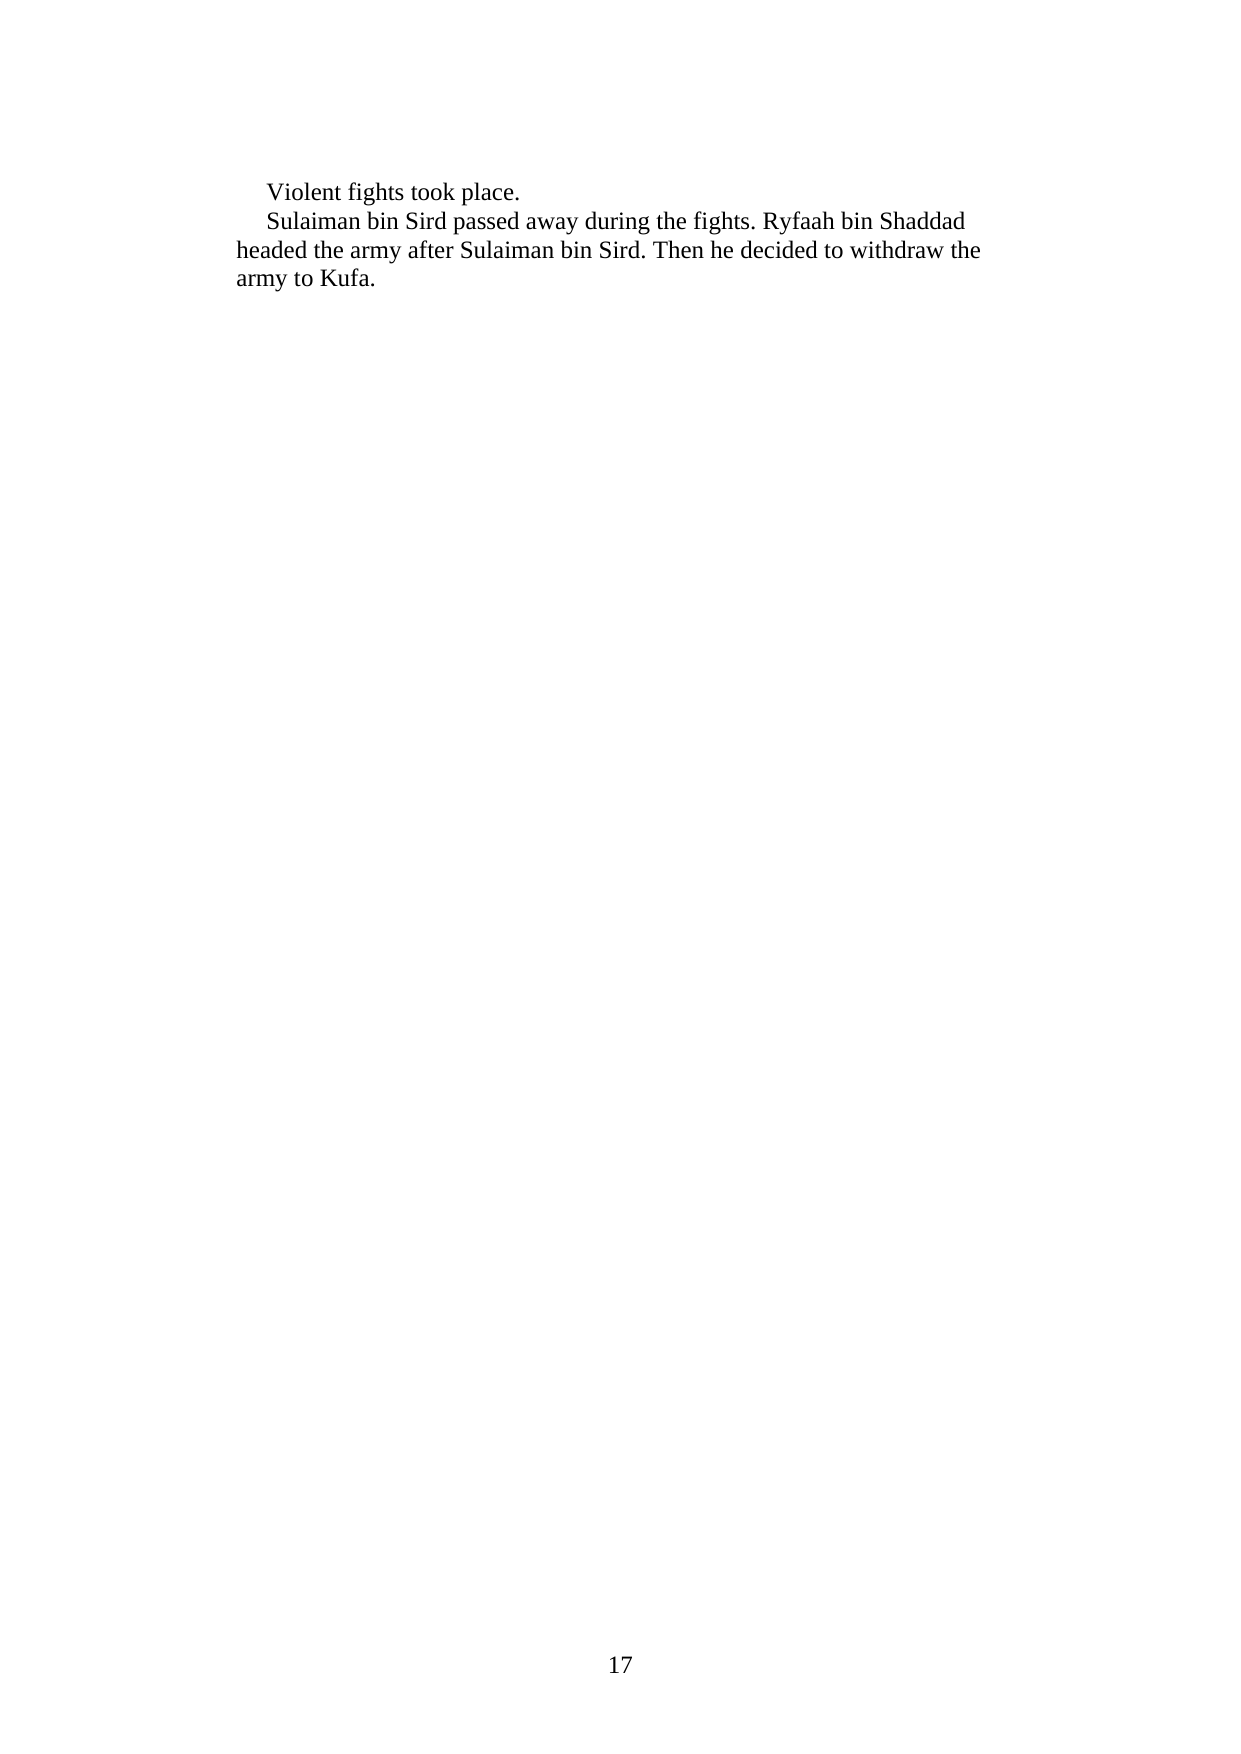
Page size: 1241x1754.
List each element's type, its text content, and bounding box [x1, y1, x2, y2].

text Sulaiman bin Sird passed away during the fights. Ryfaah bin Shaddad headed the army after Sulaiman bin Sird. Then he decided to withdraw the army to Kufa. [236, 206, 1004, 292]
text Violent fights took place. [236, 177, 1004, 206]
